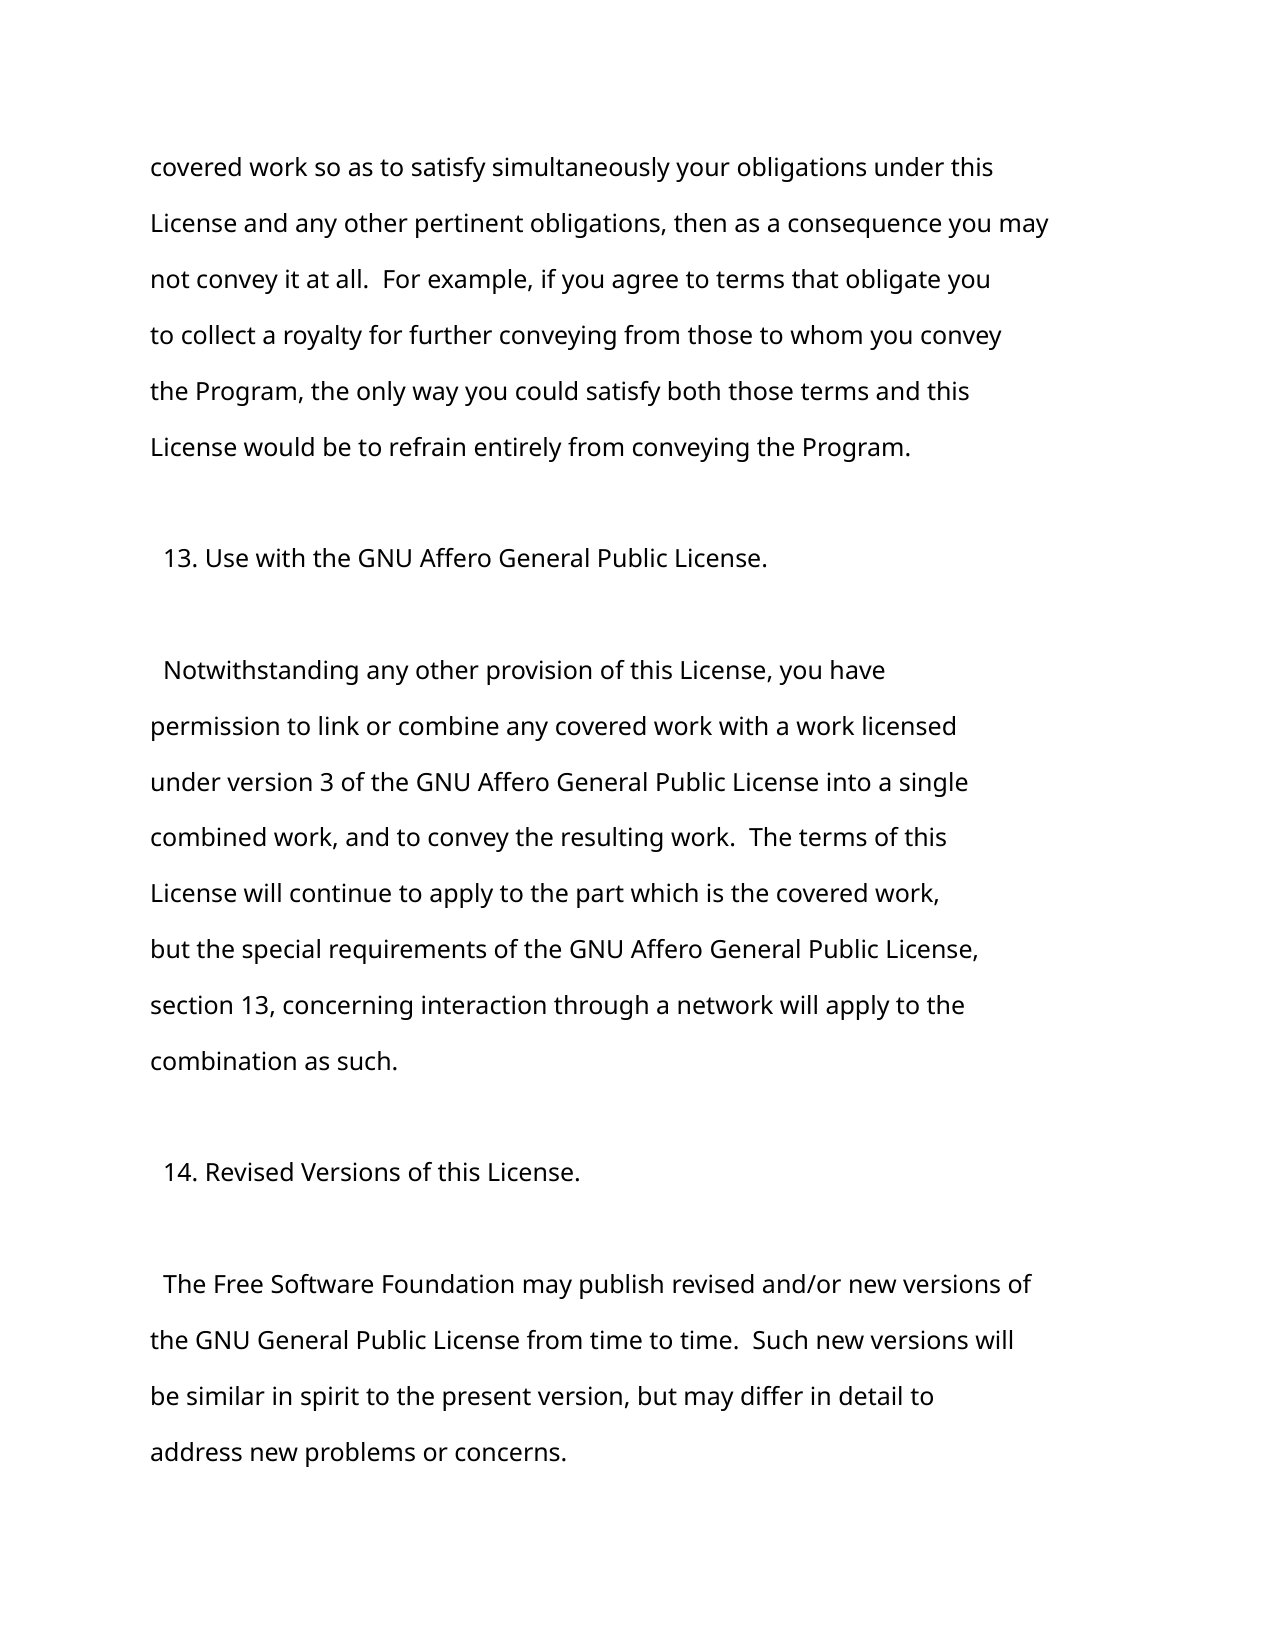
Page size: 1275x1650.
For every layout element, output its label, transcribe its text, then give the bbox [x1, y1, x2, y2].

text but the special requirements of the GNU Affero General Public License, [150, 932, 1125, 966]
text the GNU General Public License from time to time. Such new versions will [150, 1322, 1125, 1357]
text License will continue to apply to the part which is the covered work, [150, 876, 1125, 910]
text not convey it at all. For example, if you agree to terms that obligate you [150, 262, 1125, 296]
text License and any other pertinent obligations, then as a consequence you may [150, 206, 1125, 240]
text section 13, concerning interaction through a network will apply to the [150, 987, 1125, 1022]
text permission to link or combine any covered work with a work licensed [150, 708, 1125, 742]
text to collect a royalty for further conveying from those to whom you convey [150, 317, 1125, 352]
text 14. Revised Versions of this License. [150, 1155, 1125, 1189]
text the Program, the only way you could satisfy both those terms and this [150, 373, 1125, 407]
text Notwithstanding any other provision of this License, you have [150, 652, 1125, 687]
text covered work so as to satisfy simultaneously your obligations under this [150, 150, 1125, 184]
text combined work, and to convey the resulting work. The terms of this [150, 820, 1125, 854]
text combination as such. [150, 1043, 1125, 1077]
text The Free Software Foundation may publish revised and/or new versions of [150, 1267, 1125, 1301]
text 13. Use with the GNU Affero General Public License. [150, 541, 1125, 575]
text under version 3 of the GNU Affero General Public License into a single [150, 764, 1125, 798]
text License would be to refrain entirely from conveying the Program. [150, 429, 1125, 463]
text address new problems or concerns. [150, 1434, 1125, 1468]
text be similar in spirit to the present version, but may differ in detail to [150, 1378, 1125, 1412]
